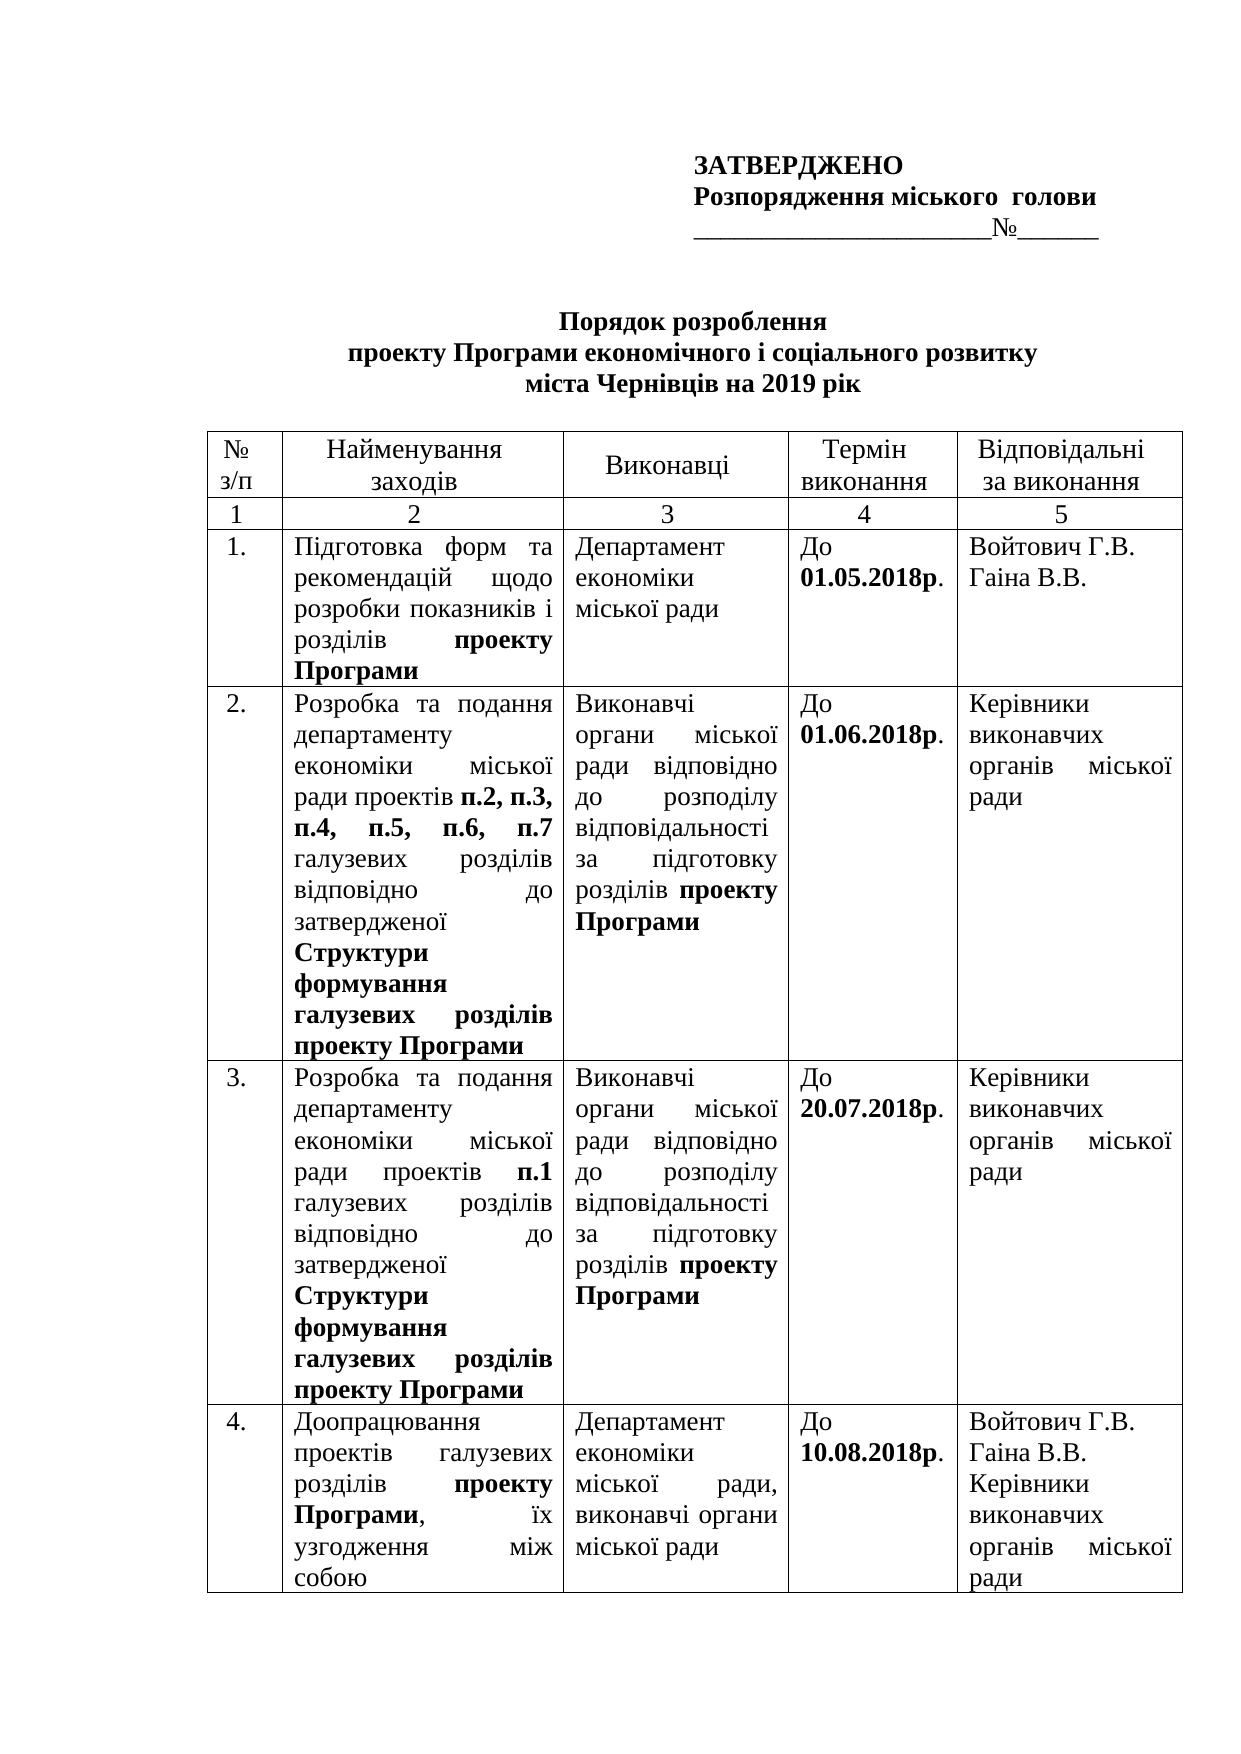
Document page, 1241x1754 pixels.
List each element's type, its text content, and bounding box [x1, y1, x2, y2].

table_cell Керівники виконавчих органів міської ради [958, 687, 1182, 1060]
table_cell 2 [283, 498, 563, 529]
text міста Чернівців на 2019 рік [233, 367, 1133, 398]
table_cell До 20.07.2018р. [789, 1061, 957, 1404]
text Порядок розроблення [252, 305, 1133, 336]
table_cell Розробка та подання департаменту економіки міської ради проектів п.1 галузевих розділів відповідно до затвердженої Структури формування галузевих розділів проекту Програми [283, 1061, 563, 1404]
table_cell Керівники виконавчих органів міської ради [958, 1061, 1182, 1404]
text Розпорядження міського голови [207, 180, 1152, 212]
table_cell 4. [208, 1405, 282, 1592]
table_cell Департамент економіки міської ради [564, 530, 788, 686]
table_header Термін виконання [789, 432, 957, 497]
table_cell 4 [789, 498, 957, 529]
text проекту Програми економічного і соціального розвитку [233, 336, 1133, 367]
table_cell Войтович Г.В. Гаіна В.В. [958, 530, 1182, 686]
table_header Найменування заходів [283, 432, 563, 497]
table_cell 1 [208, 498, 282, 529]
text ______________________№______ [207, 212, 1152, 243]
table_header Відповідальні за виконання [958, 432, 1182, 497]
table_cell 2. [208, 687, 282, 1060]
table_header Виконавці [564, 432, 788, 497]
table_cell 5 [958, 498, 1182, 529]
table_header № з/п [208, 432, 282, 497]
table_cell Розробка та подання департаменту економіки міської ради проектів п.2, п.3, п.4, п.5, п.6, п.7 галузевих розділів відповідно до затвердженої Структури формування галузевих розділів проекту Програми [283, 687, 563, 1060]
table_cell 1. [208, 530, 282, 686]
table_cell Войтович Г.В. Гаіна В.В. Керівники виконавчих органів міської ради [958, 1405, 1182, 1592]
table_cell 3 [564, 498, 788, 529]
table_cell Підготовка форм та рекомендацій щодо розробки показників і розділів проекту Програми [283, 530, 563, 686]
table_cell Виконавчі органи міської ради відповідно до розподілу відповідальності за підготовку розділів проекту Програми [564, 1061, 788, 1404]
text ЗАТВЕРДЖЕНО [693, 149, 1152, 180]
table_cell До 01.06.2018р. [789, 687, 957, 1060]
table_cell Департамент економіки міської ради, виконавчі органи міської ради [564, 1405, 788, 1592]
table_cell Виконавчі органи міської ради відповідно до розподілу відповідальності за підготовку розділів проекту Програми [564, 687, 788, 1060]
table_cell До 01.05.2018р. [789, 530, 957, 686]
table_cell Доопрацювання проектів галузевих розділів проекту Програми, їх узгодження між собою [283, 1405, 563, 1592]
table_cell До 10.08.2018р. [789, 1405, 957, 1592]
table_cell 3. [208, 1061, 282, 1404]
